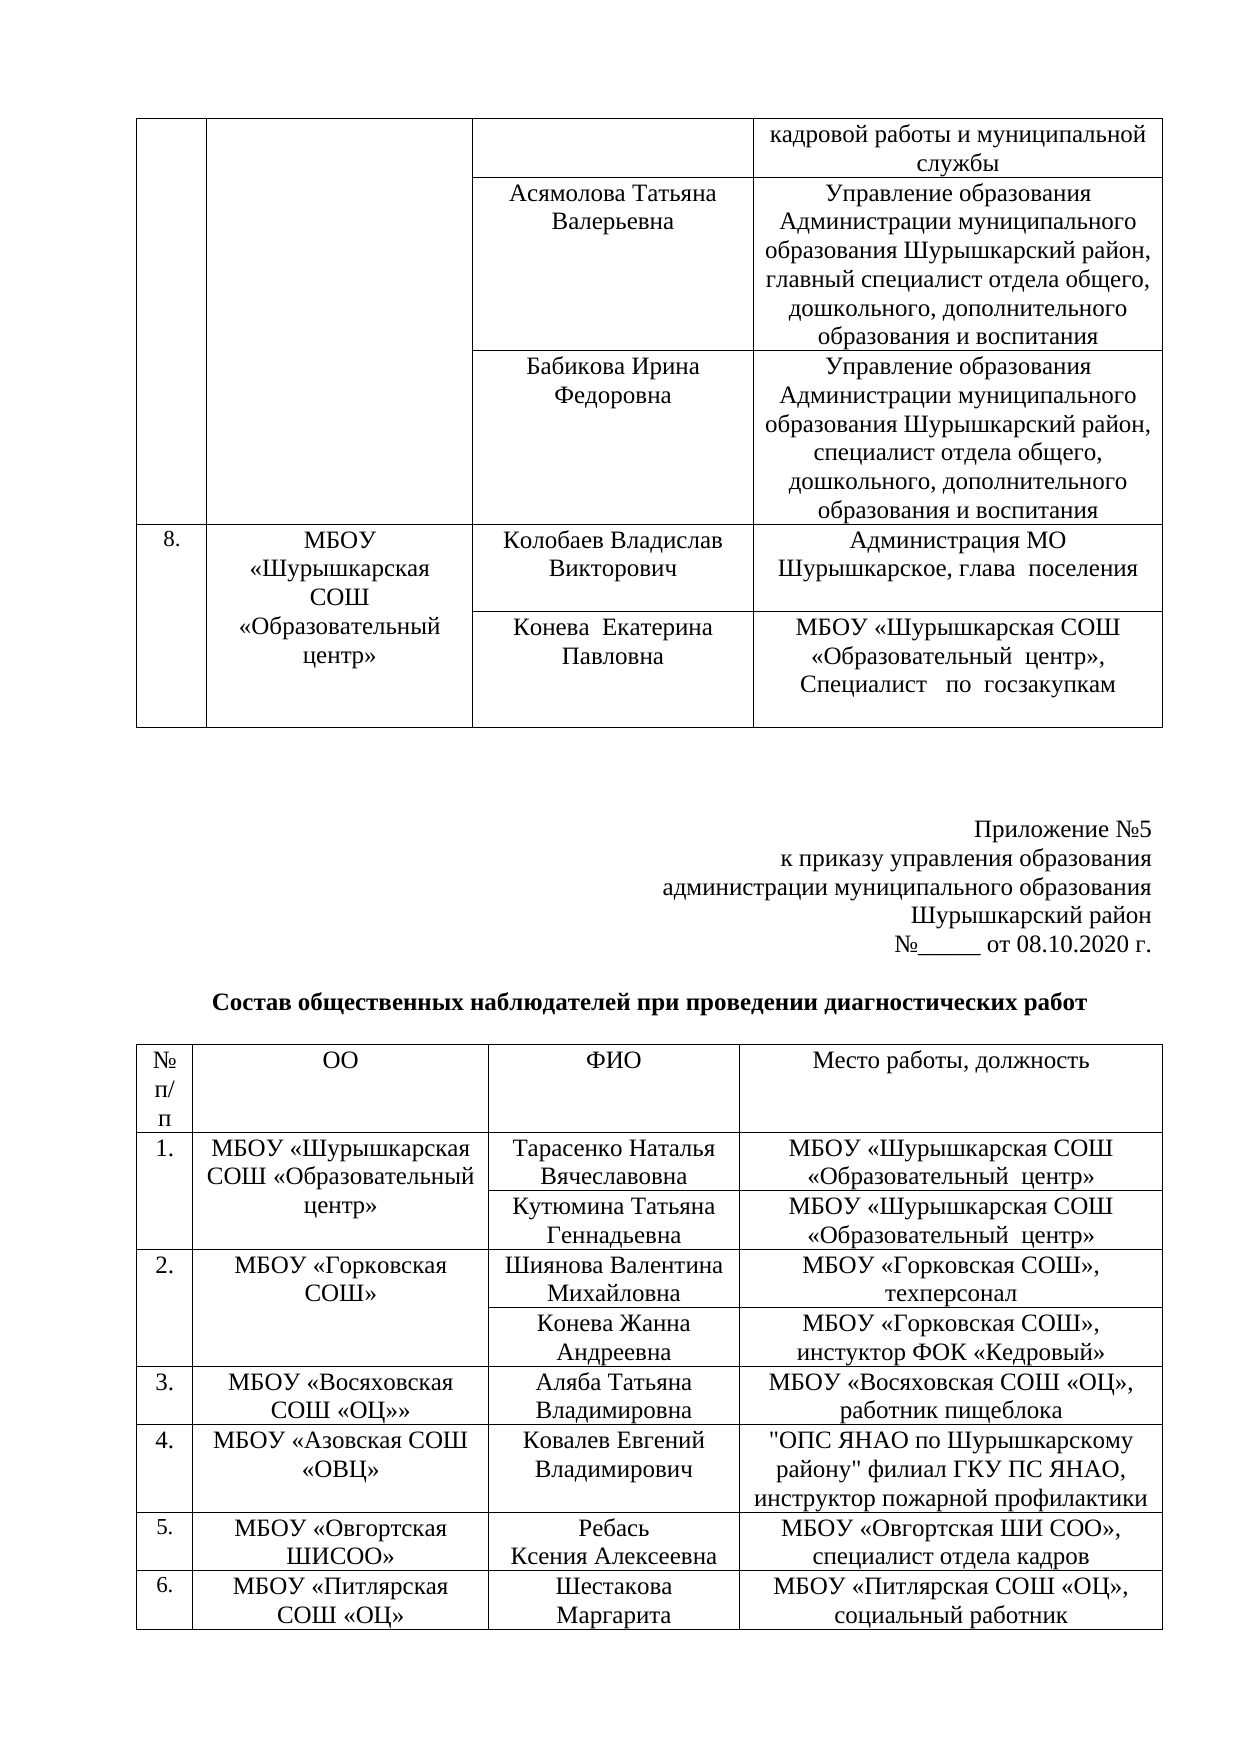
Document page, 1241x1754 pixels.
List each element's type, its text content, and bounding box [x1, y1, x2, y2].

table_cell МБОУ «Восяховская СОШ «ОЦ»» [193, 1367, 488, 1424]
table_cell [207, 119, 472, 524]
text Шурышкарский район [148, 901, 1152, 929]
table_cell Управление образования Администрации муниципального образования Шурышкарский район, главный специалист отдела общего, дошкольного, дополнительного образования и воспитания [754, 178, 1162, 350]
table_header ОО [193, 1045, 488, 1132]
table_cell МБОУ «Горковская СОШ», инстуктор ФОК «Кедровый» [740, 1308, 1162, 1366]
table_cell Ковалев Евгений Владимирович [489, 1425, 739, 1512]
table_cell Администрация МО Шурышкарское, глава поселения [754, 525, 1162, 611]
table_cell 4. [137, 1425, 192, 1512]
table_cell МБОУ «Овгортская ШИ СОО», специалист отдела кадров [740, 1513, 1162, 1570]
table_cell Колобаев Владислав Викторович [473, 525, 753, 611]
table_cell МБОУ «Шурышкарская СОШ «Образовательный центр» [193, 1133, 488, 1249]
text к приказу управления образования [148, 843, 1152, 872]
table_cell 3. [137, 1367, 192, 1424]
table_cell Конева Екатерина Павловна [473, 612, 753, 727]
table_cell 8. [137, 525, 206, 727]
text администрации муниципального образования [148, 872, 1152, 901]
table_cell Аляба Татьяна Владимировна [489, 1367, 739, 1424]
table_cell Бабикова Ирина Федоровна [473, 351, 753, 524]
table_header Место работы, должность [740, 1045, 1162, 1132]
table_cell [754, 119, 1162, 177]
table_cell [193, 1571, 488, 1629]
table_cell Шиянова Валентина Михайловна [489, 1250, 739, 1307]
table_cell Кутюмина Татьяна Геннадьевна [489, 1191, 739, 1249]
text Состав общественных наблюдателей при проведении диагностических работ [148, 987, 1152, 1016]
table_header № п/п [137, 1045, 192, 1132]
table_cell 7. [137, 119, 206, 524]
table_cell Ребась Ксения Алексеевна [489, 1513, 739, 1570]
table_cell МБОУ «Горковская СОШ», техперсонал [740, 1250, 1162, 1307]
table_cell Асямолова Татьяна Валерьевна [473, 178, 753, 350]
table_cell 1. [137, 1133, 192, 1249]
table_cell Тарасенко Наталья Вячеславовна [489, 1133, 739, 1190]
table_cell МБОУ «Шурышкарская СОШ «Образовательный центр», Специалист по госзакупкам [754, 612, 1162, 727]
table_cell МБОУ «Шурышкарская СОШ «Образовательный центр» [740, 1191, 1162, 1249]
table_cell 2. [137, 1250, 192, 1366]
text №_____ от 08.10.2020 г. [148, 929, 1152, 958]
table_cell МБОУ «Овгортская ШИСОО» [193, 1513, 488, 1570]
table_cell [473, 119, 753, 177]
table_cell МБОУ «Шурышкарская СОШ «Образовательный центр» [207, 525, 472, 727]
table_cell МБОУ «Шурышкарская СОШ «Образовательный центр» [740, 1133, 1162, 1190]
table_cell МБОУ «Азовская СОШ «ОВЦ» [193, 1425, 488, 1512]
table_cell 5. [137, 1513, 192, 1570]
table_cell "ОПС ЯНАО по Шурышкарскому району" филиал ГКУ ПС ЯНАО, инструктор пожарной профилактики [740, 1425, 1162, 1512]
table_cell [740, 1571, 1162, 1629]
table_cell МБОУ «Горковская СОШ» [193, 1250, 488, 1366]
table_cell Управление образования Администрации муниципального образования Шурышкарский район, специалист отдела общего, дошкольного, дополнительного образования и воспитания [754, 351, 1162, 524]
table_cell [489, 1571, 739, 1629]
table_cell МБОУ «Восяховская СОШ «ОЦ», работник пищеблока [740, 1367, 1162, 1424]
table_cell Конева Жанна Андреевна [489, 1308, 739, 1366]
table_header ФИО [489, 1045, 739, 1132]
table_cell 6. [137, 1571, 192, 1629]
text Приложение №5 [148, 814, 1152, 843]
